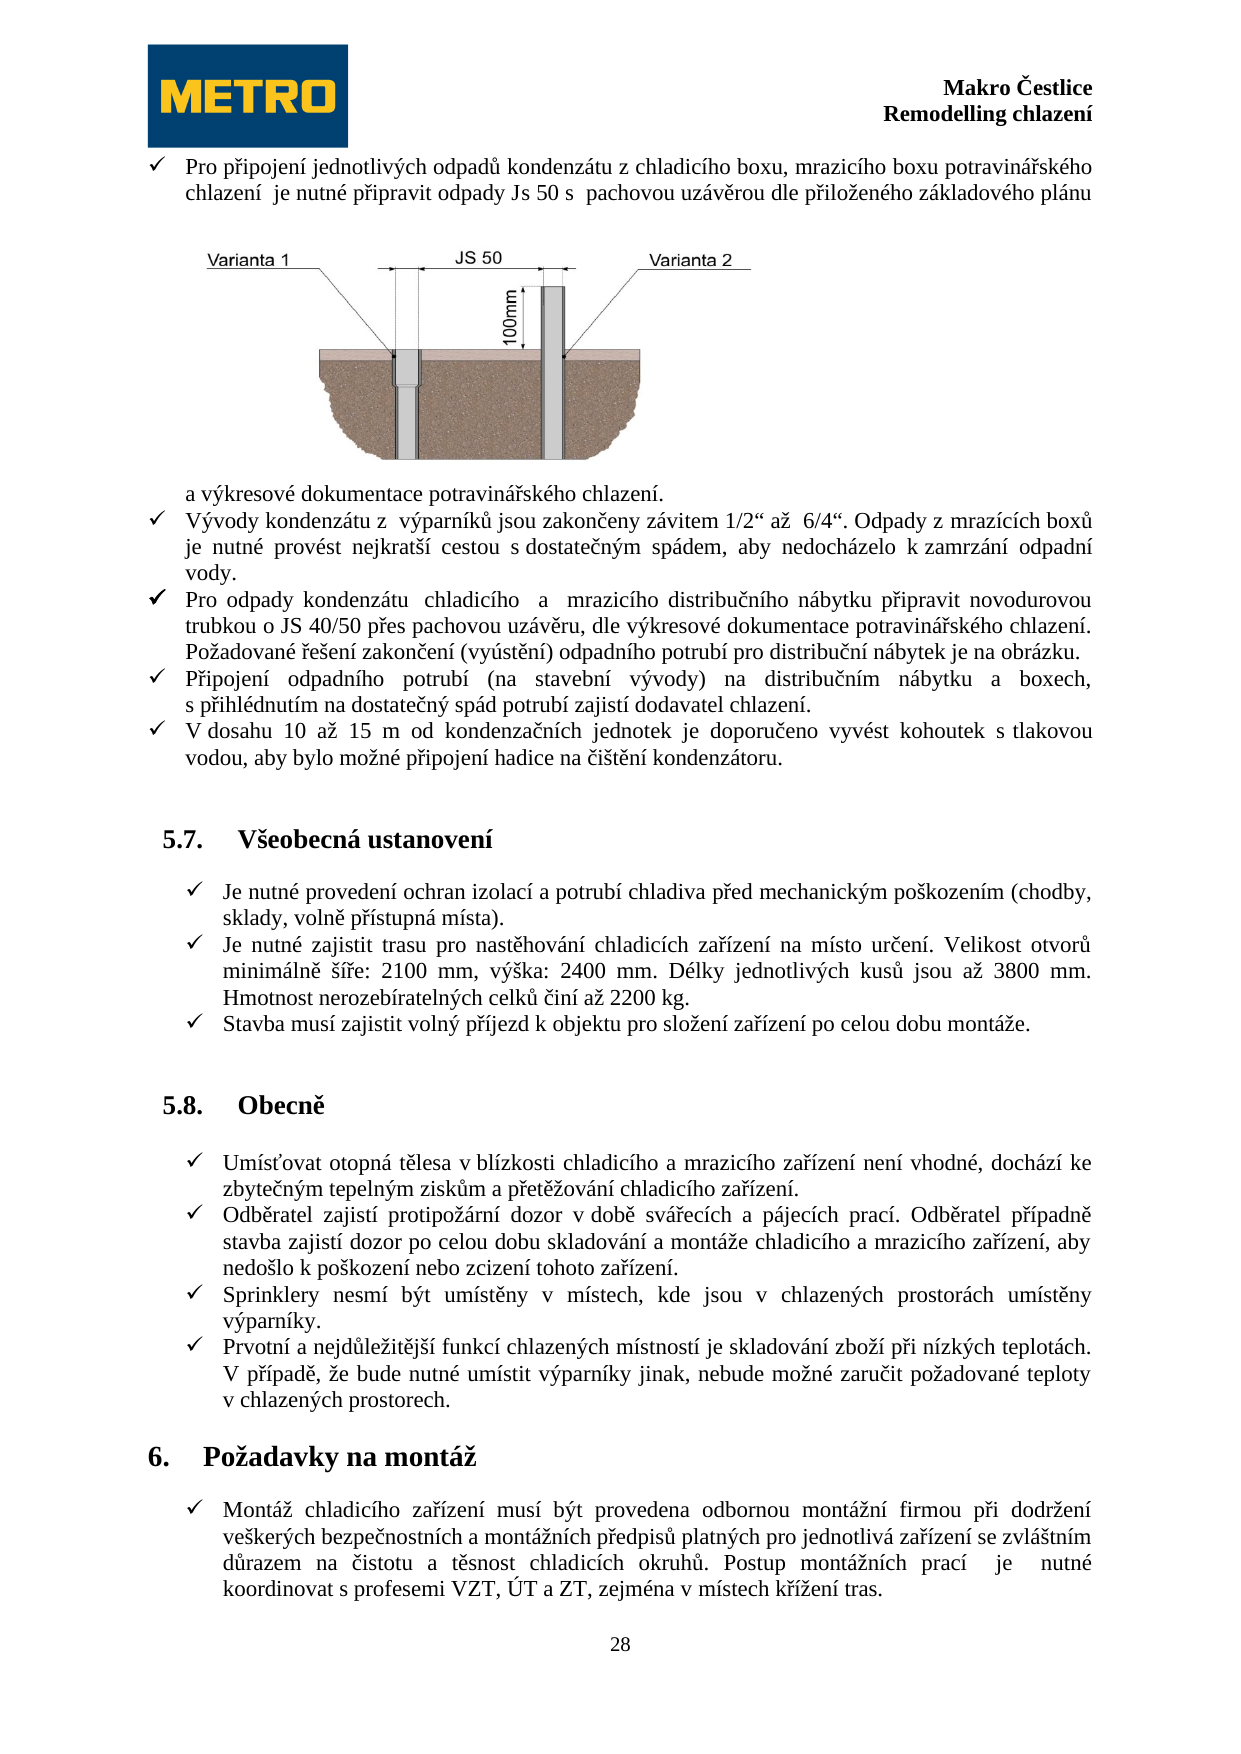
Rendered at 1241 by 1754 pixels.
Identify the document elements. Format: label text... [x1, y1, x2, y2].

subtitle Obecně [162, 1089, 1093, 1120]
list Pro odpady kondenzátu chladicího a mrazicího distribučního nábytku připravit novodurovou trubkou o JS 40/50 přes pachovou uzávěru, dle výkresové dokumentace potravinářského chlazení. Požadované řešení zakončení (vyústění) odpadního potrubí pro distribuční nábytek je na obrázku. [148, 586, 1093, 665]
picture [147, 44, 349, 148]
list Připojení odpadního potrubí (na stavební vývody) na distribučním nábytku a boxech, s přihlédnutím na dostatečný spád potrubí zajistí dodavatel chlazení. [148, 665, 1093, 717]
subtitle Všeobecná ustanovení [162, 823, 1093, 854]
subtitle Požadavky na montáž [148, 1439, 1093, 1472]
list Sprinklery nesmí být umístěny v místech, kde jsou v chlazených prostorách umístěny výparníky. [185, 1281, 1093, 1333]
list Vývody kondenzátu z výparníků jsou zakončeny závitem 1/2“ až 6/4“. Odpady z mrazících boxů je nutné provést nejkratší cestou s dostatečným spádem, aby nedocházelo k zamrzání odpadní vody. [148, 507, 1093, 586]
list Odběratel zajistí protipožární dozor v době svářecích a pájecích prací. Odběratel případně stavba zajistí dozor po celou dobu skladování a montáže chladicího a mrazicího zařízení, aby nedošlo k poškození nebo zcizení tohoto zařízení. [185, 1202, 1093, 1281]
list Stavba musí zajistit volný příjezd k objektu pro složení zařízení po celou dobu montáže. [185, 1010, 1093, 1036]
picture [189, 225, 780, 481]
list Je nutné zajistit trasu pro nastěhování chladicích zařízení na místo určení. Velikost otvorů minimálně šíře: 2100 mm, výška: 2400 mm. Délky jednotlivých kusů jsou až 3800 mm. Hmotnost nerozebíratelných celků činí až 2200 kg. [185, 931, 1093, 1010]
list Prvotní a nejdůležitější funkcí chlazených místností je skladování zboží při nízkých teplotách. V případě, že bude nutné umístit výparníky jinak, nebude možné zaručit požadované teploty v chlazených prostorech. [185, 1333, 1093, 1412]
list V dosahu 10 až 15 m od kondenzačních jednotek je doporučeno vyvést kohoutek s tlakovou vodou, aby bylo možné připojení hadice na čištění kondenzátoru. [148, 717, 1093, 770]
list Je nutné provedení ochran izolací a potrubí chladiva před mechanickým poškozením (chodby, sklady, volně přístupná místa). [185, 878, 1093, 931]
list Umísťovat otopná tělesa v blízkosti chladicího a mrazicího zařízení není vhodné, dochází ke zbytečným tepelným ziskům a přetěžování chladicího zařízení. [185, 1149, 1093, 1202]
list Montáž chladicího zařízení musí být provedena odbornou montážní firmou při dodržení veškerých bezpečnostních a montážních předpisů platných pro jednotlivá zařízení se zvláštním důrazem na čistotu a těsnost chladicích okruhů. Postup montážních prací je nutné koordinovat s profesemi VZT, ÚT a ZT, zejména v místech křížení tras. [185, 1496, 1093, 1602]
